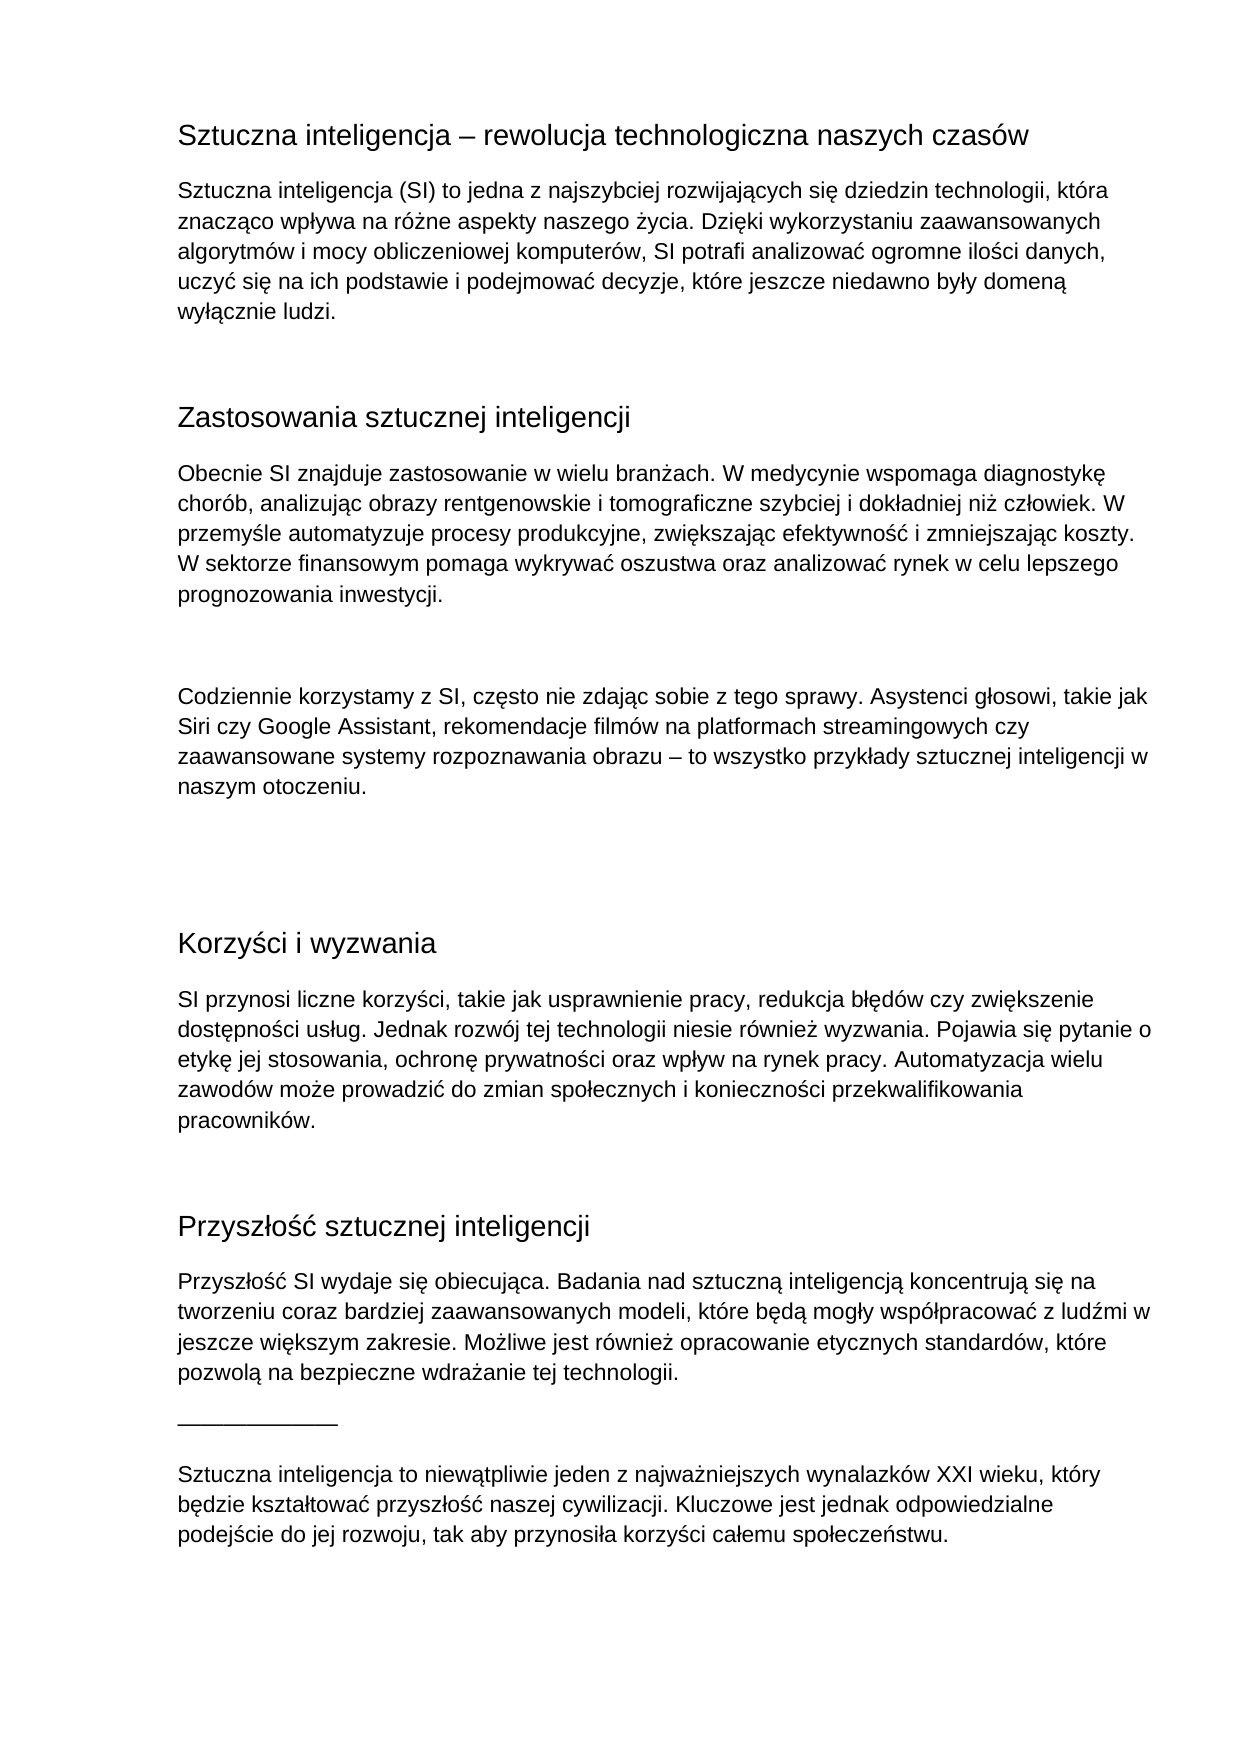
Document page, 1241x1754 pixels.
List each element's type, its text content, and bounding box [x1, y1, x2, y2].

text Codziennie korzystamy z SI, często nie zdając sobie z tego sprawy. Asystenci głosowi, takie jak Siri czy Google Assistant, rekomendacje filmów na platformach streamingowych czy zaawansowane systemy rozpoznawania obrazu – to wszystko przykłady sztucznej inteligencji w naszym otoczeniu. [177, 683, 1152, 800]
text Sztuczna inteligencja – rewolucja technologiczna naszych czasów [177, 118, 1152, 152]
text SI przynosi liczne korzyści, takie jak usprawnienie pracy, redukcja błędów czy zwiększenie dostępności usług. Jednak rozwój tej technologii niesie również wyzwania. Pojawia się pytanie o etykę jej stosowania, ochronę prywatności oraz wpływ na rynek pracy. Automatyzacja wielu zawodów może prowadzić do zmian społecznych i konieczności przekwalifikowania pracowników. [177, 986, 1152, 1133]
text ——————— [177, 1410, 1152, 1436]
text Przyszłość sztucznej inteligencji [177, 1209, 1152, 1242]
text Obecnie SI znajduje zastosowanie w wielu branżach. W medycynie wspomaga diagnostykę chorób, analizując obrazy rentgenowskie i tomograficzne szybciej i dokładniej niż człowiek. W przemyśle automatyzuje procesy produkcyjne, zwiększając efektywność i zmniejszając koszty. W sektorze finansowym pomaga wykrywać oszustwa oraz analizować rynek w celu lepszego prognozowania inwestycji. [177, 460, 1152, 607]
text Sztuczna inteligencja (SI) to jedna z najszybciej rozwijających się dziedzin technologii, która znacząco wpływa na różne aspekty naszego życia. Dzięki wykorzystaniu zaawansowanych algorytmów i mocy obliczeniowej komputerów, SI potrafi analizować ogromne ilości danych, uczyć się na ich podstawie i podejmować decyzje, które jeszcze niedawno były domeną wyłącznie ludzi. [177, 177, 1152, 325]
text Korzyści i wyzwania [177, 926, 1152, 960]
text Sztuczna inteligencja to niewątpliwie jeden z najważniejszych wynalazków XXI wieku, który będzie kształtować przyszłość naszej cywilizacji. Kluczowe jest jednak odpowiedzialne podejście do jej rozwoju, tak aby przynosiła korzyści całemu społeczeństwu. [177, 1461, 1152, 1548]
text Zastosowania sztucznej inteligencji [177, 400, 1152, 434]
text Przyszłość SI wydaje się obiecująca. Badania nad sztuczną inteligencją koncentrują się na tworzeniu coraz bardziej zaawansowanych modeli, które będą mogły współpracować z ludźmi w jeszcze większym zakresie. Możliwe jest również opracowanie etycznych standardów, które pozwolą na bezpieczne wdrażanie tej technologii. [177, 1268, 1152, 1385]
